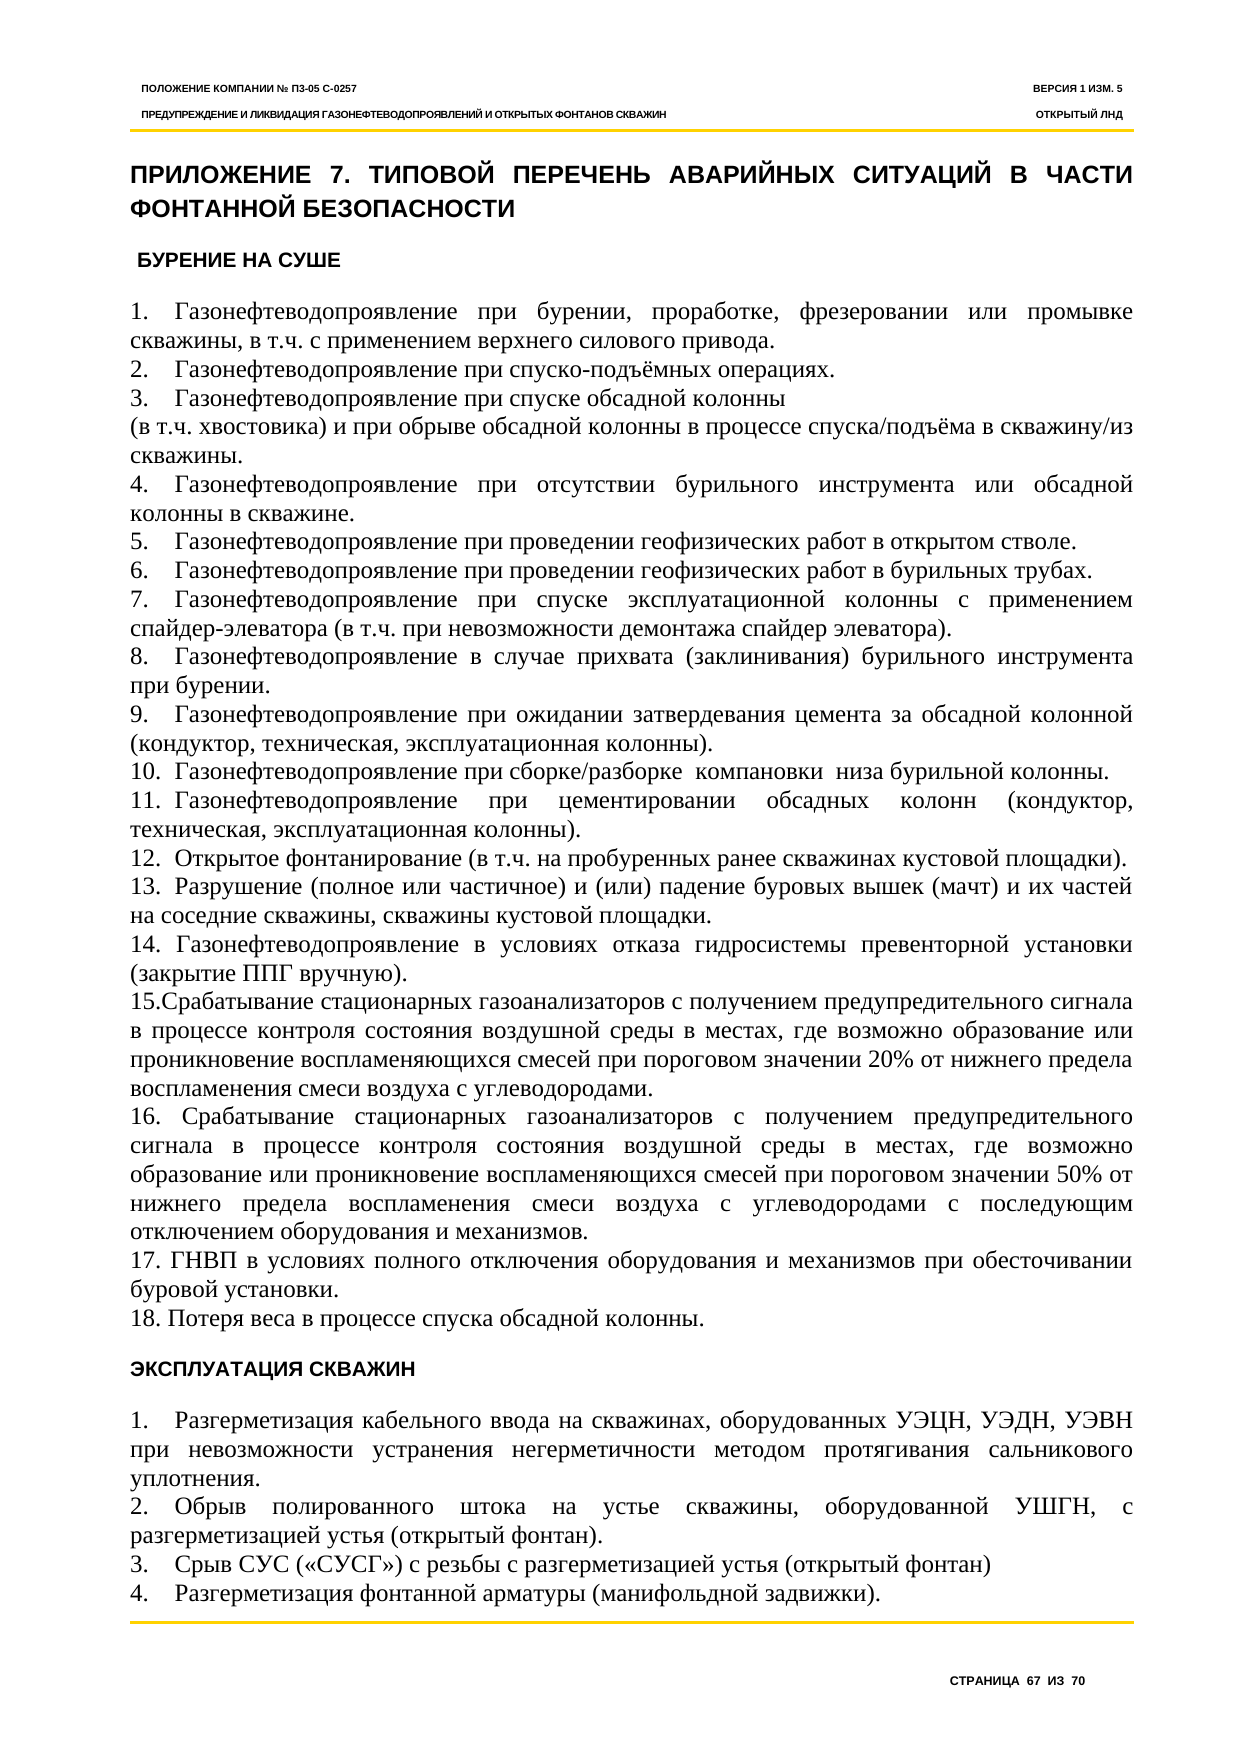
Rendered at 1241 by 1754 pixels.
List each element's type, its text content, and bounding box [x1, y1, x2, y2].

text 13. Разрушение (полное или частичное) и (или) падение буровых вышек (мачт) и их частей на соседние скважины, скважины кустовой площадки. [130, 871, 1134, 929]
text 1. Газонефтеводопроявление при бурении, проработке, фрезеровании или промывке скважины, в т.ч. с применением верхнего силового привода. [130, 296, 1134, 354]
text 3. Газонефтеводопроявление при спуске обсадной колонны [130, 383, 1134, 411]
text 2. Обрыв полированного штока на устье скважины, оборудованной УШГН, с разгерметизацией устья (открытый фонтан). [130, 1491, 1134, 1549]
text БУРЕНИЕ НА СУШЕ [130, 247, 1134, 271]
text 12. Открытое фонтанирование (в т.ч. на пробуренных ранее скважинах кустовой площадки). [130, 843, 1134, 871]
text 3. Срыв СУС («СУСГ») с резьбы с разгерметизацией устья (открытый фонтан) [130, 1549, 1134, 1578]
text (в т.ч. хвостовика) и при обрыве обсадной колонны в процессе спуска/подъёма в скважину/из скважины. [130, 411, 1134, 469]
text 10. Газонефтеводопроявление при сборке/разборке компановки низа бурильной колонны. [130, 756, 1134, 785]
text 2. Газонефтеводопроявление при спуско-подъёмных операциях. [130, 354, 1134, 383]
text 16. Срабатывание стационарных газоанализаторов с получением предупредительного сигнала в процессе контроля состояния воздушной среды в местах, где возможно образование или проникновение воспламеняющихся смесей при пороговом значении 50% от нижнего предела воспламенения смеси воздуха с углеводородами с последующим отключением оборудования и механизмов. [130, 1101, 1134, 1245]
text ПРИЛОЖЕНИЕ 7. ТИПОВОЙ ПЕРЕЧЕНЬ АВАРИЙНЫХ СИТУАЦИЙ В ЧАСТИ ФОНТАННОЙ БЕЗОПАСНОСТИ [130, 161, 1134, 222]
text 15.Срабатывание стационарных газоанализаторов с получением предупредительного сигнала в процессе контроля состояния воздушной среды в местах, где возможно образование или проникновение воспламеняющихся смесей при пороговом значении 20% от нижнего предела воспламенения смеси воздуха с углеводородами. [130, 986, 1134, 1101]
text 14. Газонефтеводопроявление в условиях отказа гидросистемы превенторной установки (закрытие ППГ вручную). [130, 929, 1134, 986]
text 9. Газонефтеводопроявление при ожидании затвердевания цемента за обсадной колонной (кондуктор, техническая, эксплуатационная колонны). [130, 699, 1134, 756]
text 5. Газонефтеводопроявление при проведении геофизических работ в открытом стволе. [130, 526, 1134, 555]
text 4. Газонефтеводопроявление при отсутствии бурильного инструмента или обсадной колонны в скважине. [130, 469, 1134, 526]
text 6. Газонефтеводопроявление при проведении геофизических работ в бурильных трубах. [130, 555, 1134, 584]
text 7. Газонефтеводопроявление при спуске эксплуатационной колонны с применением спайдер-элеватора (в т.ч. при невозможности демонтажа спайдер элеватора). [130, 584, 1134, 641]
text 4. Разгерметизация фонтанной арматуры (манифольдной задвижки). [130, 1578, 1134, 1606]
text 18. Потеря веса в процессе спуска обсадной колонны. [130, 1303, 1134, 1331]
text 17. ГНВП в условиях полного отключения оборудования и механизмов при обесточивании буровой установки. [130, 1245, 1134, 1303]
text 1. Разгерметизация кабельного ввода на скважинах, оборудованных УЭЦН, УЭДН, УЭВН при невозможности устранения негерметичности методом протягивания сальникового уплотнения. [130, 1405, 1134, 1491]
text 8. Газонефтеводопроявление в случае прихвата (заклинивания) бурильного инструмента при бурении. [130, 641, 1134, 699]
text 11. Газонефтеводопроявление при цементировании обсадных колонн (кондуктор, техническая, эксплуатационная колонны). [130, 785, 1134, 843]
text ЭКСПЛУАТАЦИЯ СКВАЖИН [130, 1357, 1134, 1381]
